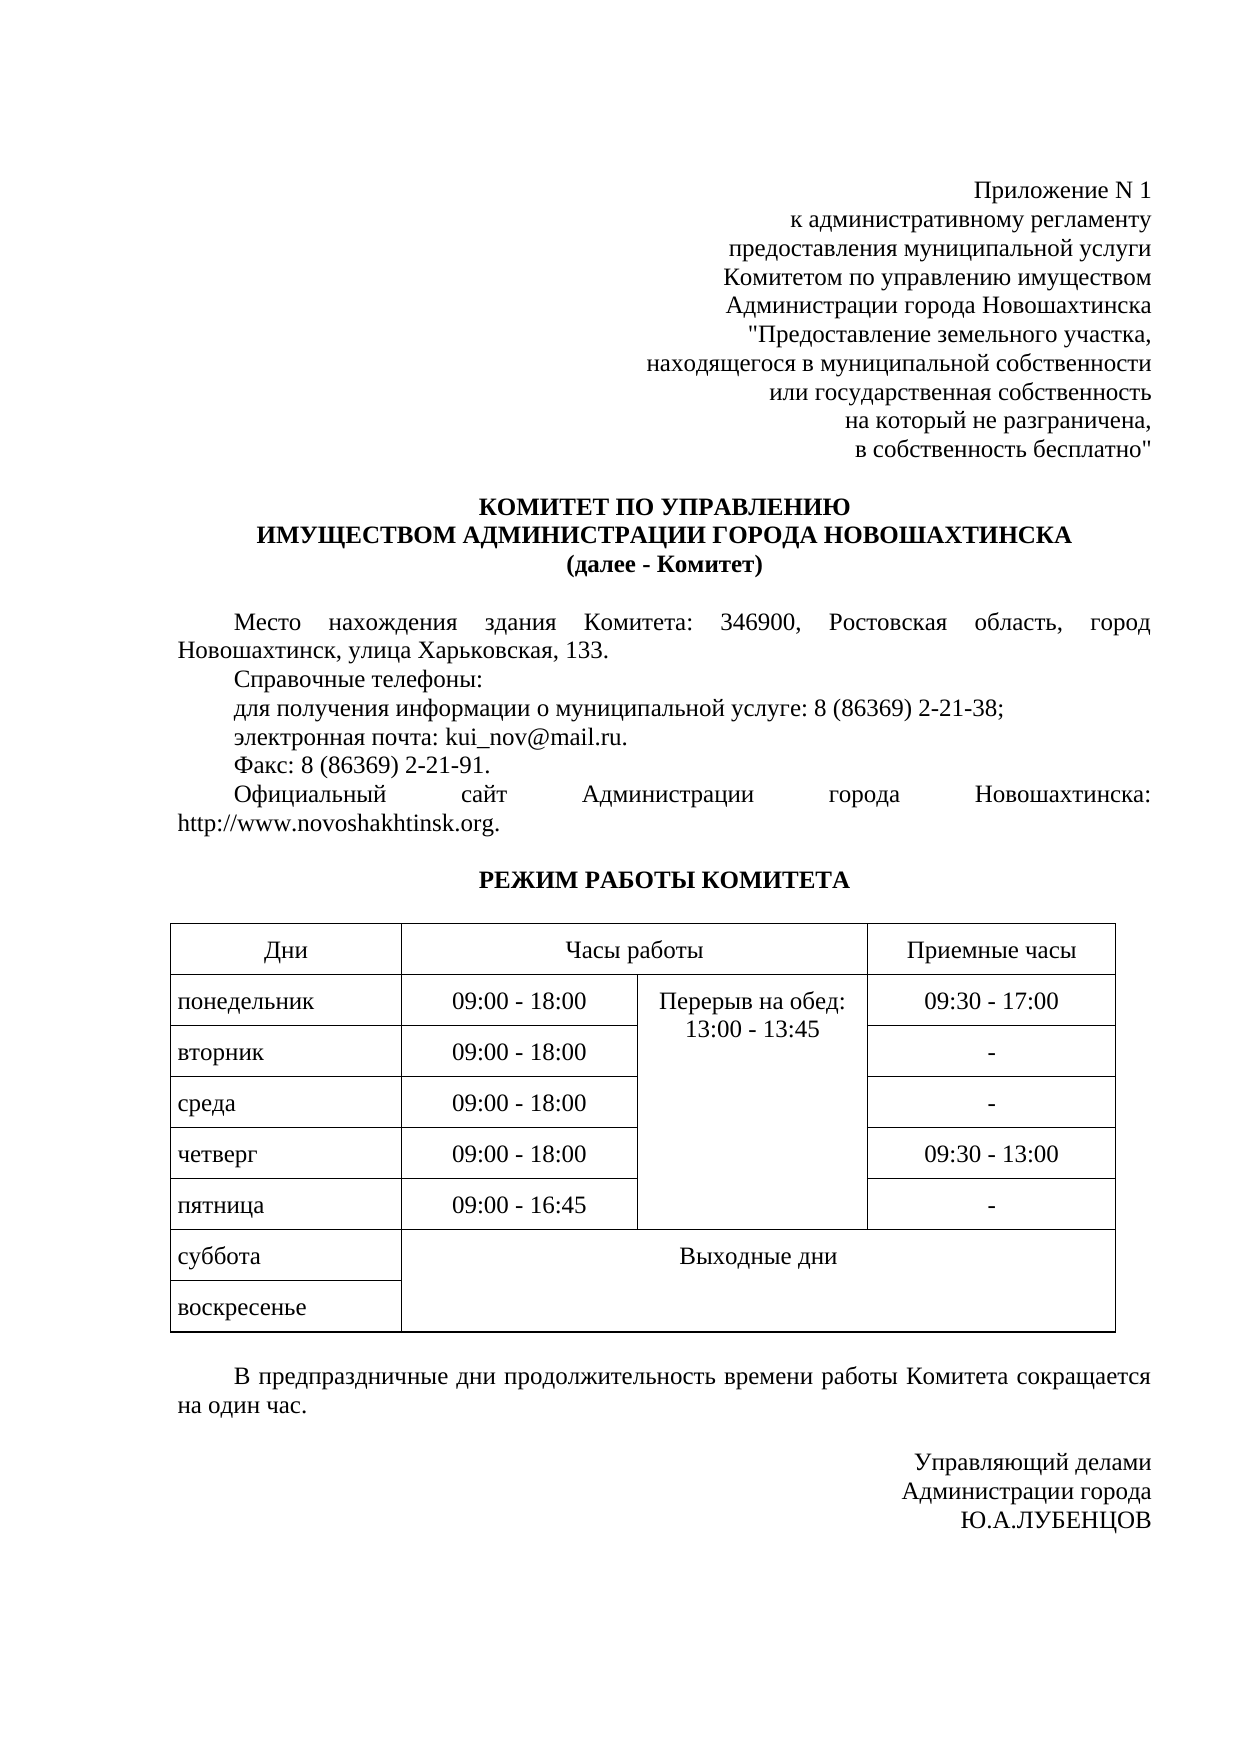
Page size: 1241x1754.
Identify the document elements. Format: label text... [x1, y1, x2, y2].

table_header Дни [171, 924, 401, 974]
text Управляющий делами [177, 1447, 1152, 1476]
title РЕЖИМ РАБОТЫ КОМИТЕТА [177, 866, 1152, 894]
text или государственная собственность [177, 377, 1152, 406]
table_cell пятница [171, 1179, 401, 1229]
text "Предоставление земельного участка, [177, 319, 1152, 348]
text Справочные телефоны: [177, 664, 1152, 693]
text находящегося в муниципальной собственности [177, 348, 1152, 377]
text Администрации города Новошахтинска [177, 291, 1152, 319]
table_cell среда [171, 1077, 401, 1127]
table_cell вторник [171, 1026, 401, 1076]
text Официальный сайт Администрации города Новошахтинска: http://www.novoshakhtinsk.org. [177, 779, 1152, 837]
title ИМУЩЕСТВОМ АДМИНИСТРАЦИИ ГОРОДА НОВОШАХТИНСКА [177, 521, 1152, 549]
text Приложение N 1 [177, 176, 1152, 204]
text Ю.А.ЛУБЕНЦОВ [177, 1505, 1152, 1534]
text Администрации города [177, 1476, 1152, 1505]
table_cell четверг [171, 1128, 401, 1178]
table_cell воскресенье [171, 1281, 401, 1331]
table_cell 09:00 - 18:00 [402, 1128, 637, 1178]
text для получения информации о муниципальной услуге: 8 (86369) 2-21-38; [177, 693, 1152, 722]
table_cell - [868, 1179, 1115, 1229]
text Комитетом по управлению имуществом [177, 262, 1152, 291]
text В предпраздничные дни продолжительность времени работы Комитета сокращается на один час. [177, 1361, 1152, 1419]
table_cell 09:00 - 18:00 [402, 975, 637, 1025]
text на который не разграничена, [177, 406, 1152, 434]
title (далее - Комитет) [177, 549, 1152, 578]
table_cell Перерыв на обед: 13:00 - 13:45 [638, 975, 867, 1229]
text к административному регламенту [177, 204, 1152, 233]
table_cell 09:00 - 16:45 [402, 1179, 637, 1229]
table_cell суббота [171, 1230, 401, 1280]
text Место нахождения здания Комитета: 346900, Ростовская область, город Новошахтинск, улица Харьковская, 133. [177, 607, 1152, 664]
table_cell 09:00 - 18:00 [402, 1026, 637, 1076]
text Факс: 8 (86369) 2-21-91. [177, 751, 1152, 779]
title КОМИТЕТ ПО УПРАВЛЕНИЮ [177, 492, 1152, 521]
table_cell - [868, 1077, 1115, 1127]
text в собственность бесплатно" [177, 434, 1152, 463]
table_cell 09:30 - 17:00 [868, 975, 1115, 1025]
table_cell понедельник [171, 975, 401, 1025]
table_cell 09:00 - 18:00 [402, 1077, 637, 1127]
table_header Часы работы [402, 924, 867, 974]
table_header Приемные часы [868, 924, 1115, 974]
text электронная почта: kui_nov@mail.ru. [177, 722, 1152, 751]
text предоставления муниципальной услуги [177, 233, 1152, 262]
table_cell 09:30 - 13:00 [868, 1128, 1115, 1178]
table_cell Выходные дни [402, 1230, 1115, 1331]
table_cell - [868, 1026, 1115, 1076]
